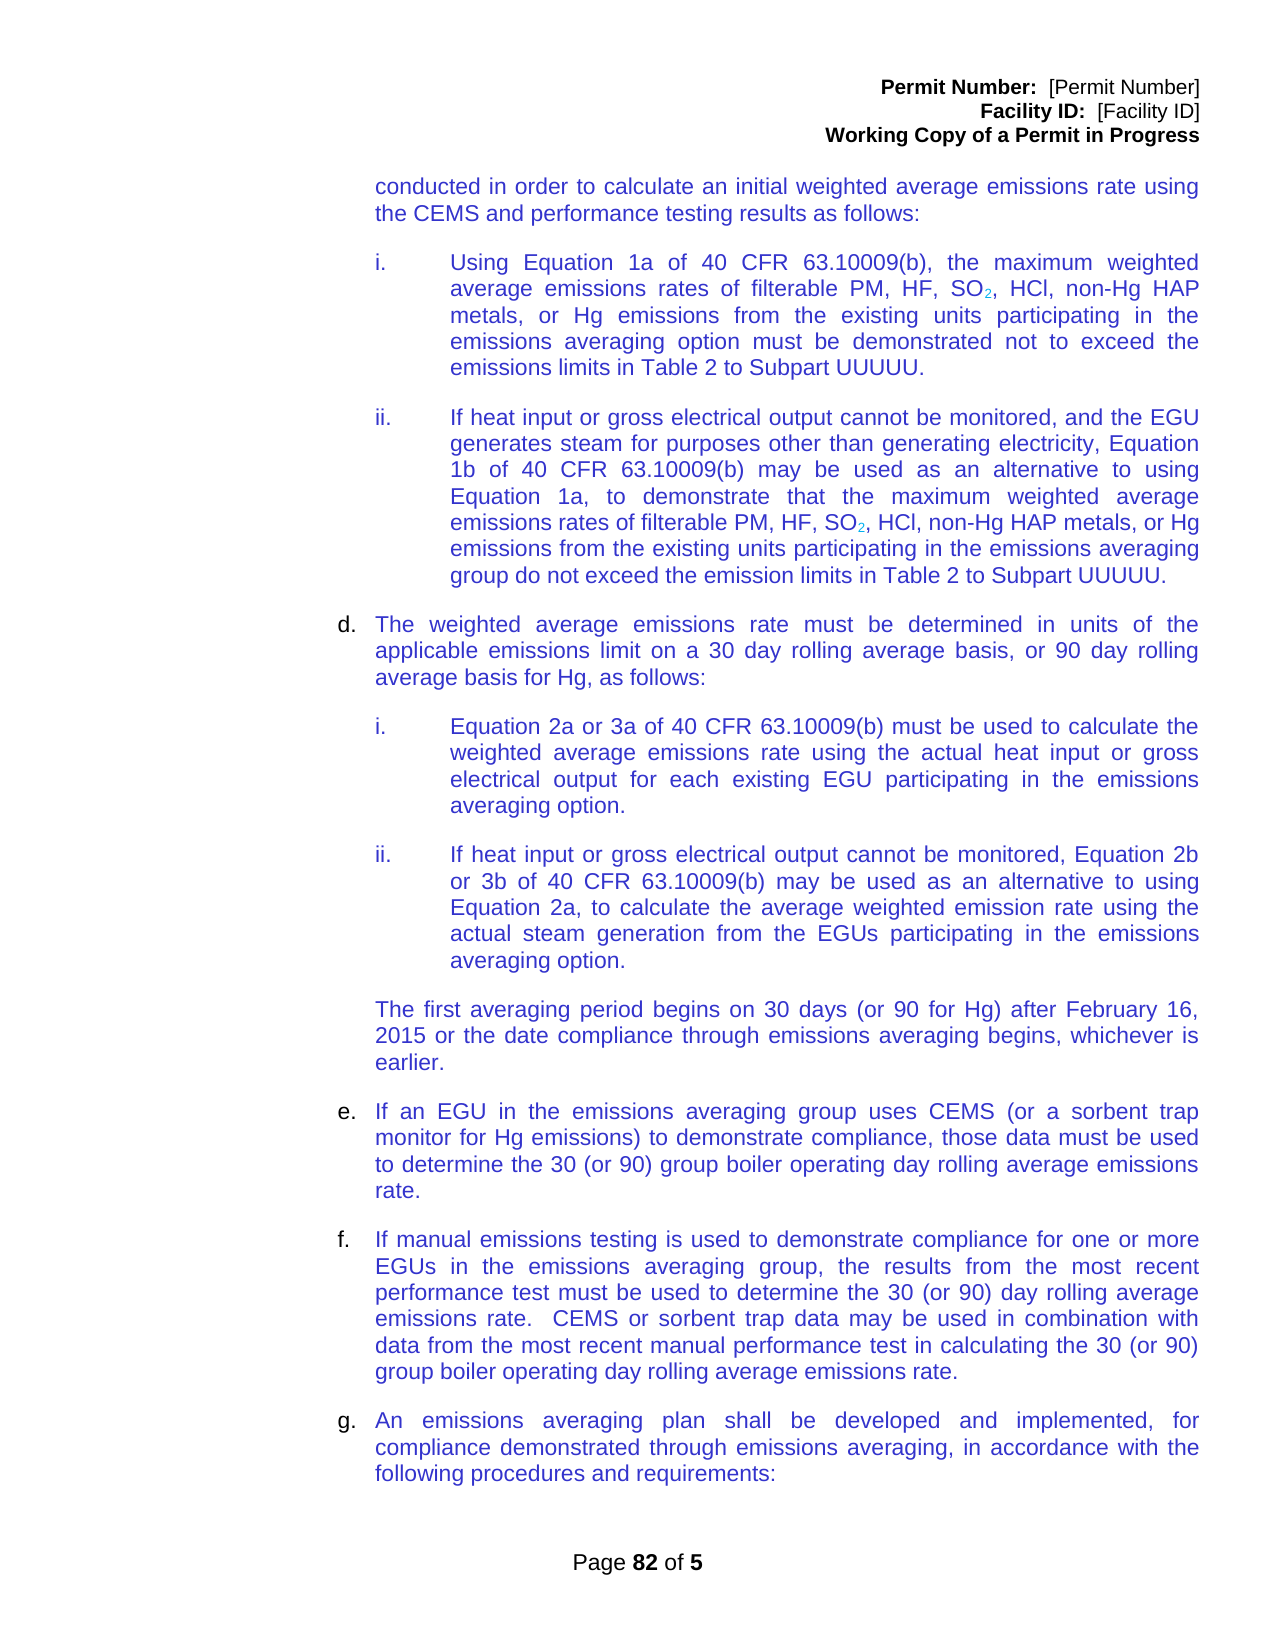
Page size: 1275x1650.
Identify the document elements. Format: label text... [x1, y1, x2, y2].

text Equation 2a or 3a of 40 CFR 63.10009(b) must be used to calculate the weighted average emissions rate using the actual heat input or gross electrical output for each existing EGU participating in the emissions averaging option. [375, 713, 1200, 818]
text If heat input or gross electrical output cannot be monitored, Equation 2b or 3b of 40 CFR 63.10009(b) may be used as an alternative to using Equation 2a, to calculate the average weighted emission rate using the actual steam generation from the EGUs participating in the emissions averaging option. [375, 841, 1200, 973]
text If an EGU in the emissions averaging group uses CEMS (or a sorbent trap monitor for Hg emissions) to demonstrate compliance, those data must be used to determine the 30 (or 90) group boiler operating day rolling average emissions rate. [337, 1098, 1200, 1203]
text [337, 173, 1200, 226]
text If heat input or gross electrical output cannot be monitored, and the EGU generates steam for purposes other than generating electricity, Equation 1b of 40 CFR 63.10009(b) may be used as an alternative to using Equation 1a, to demonstrate that the maximum weighted average emissions rates of filterable PM, HF, SO2, HCl, non-Hg HAP metals, or Hg emissions from the existing units participating in the emissions averaging group do not exceed the emission limits in Table 2 to Subpart UUUUU. [375, 403, 1200, 588]
text The first averaging period begins on 30 days (or 90 for Hg) after February 16, 2015 or the date compliance through emissions averaging begins, whichever is earlier. [375, 996, 1200, 1075]
text The weighted average emissions rate must be determined in units of the applicable emissions limit on a 30 day rolling average basis, or 90 day rolling average basis for Hg, as follows: [337, 611, 1200, 690]
text An emissions averaging plan shall be developed and implemented, for compliance demonstrated through emissions averaging, in accordance with the following procedures and requirements: [337, 1407, 1200, 1486]
text Using Equation 1a of 40 CFR 63.10009(b), the maximum weighted average emissions rates of filterable PM, HF, SO2, HCl, non-Hg HAP metals, or Hg emissions from the existing units participating in the emissions averaging option must be demonstrated not to exceed the emissions limits in Table 2 to Subpart UUUUU. [375, 249, 1200, 381]
text If manual emissions testing is used to demonstrate compliance for one or more EGUs in the emissions averaging group, the results from the most recent performance test must be used to determine the 30 (or 90) day rolling average emissions rate. CEMS or sorbent trap data may be used in combination with data from the most recent manual performance test in calculating the 30 (or 90) group boiler operating day rolling average emissions rate. [337, 1226, 1200, 1384]
